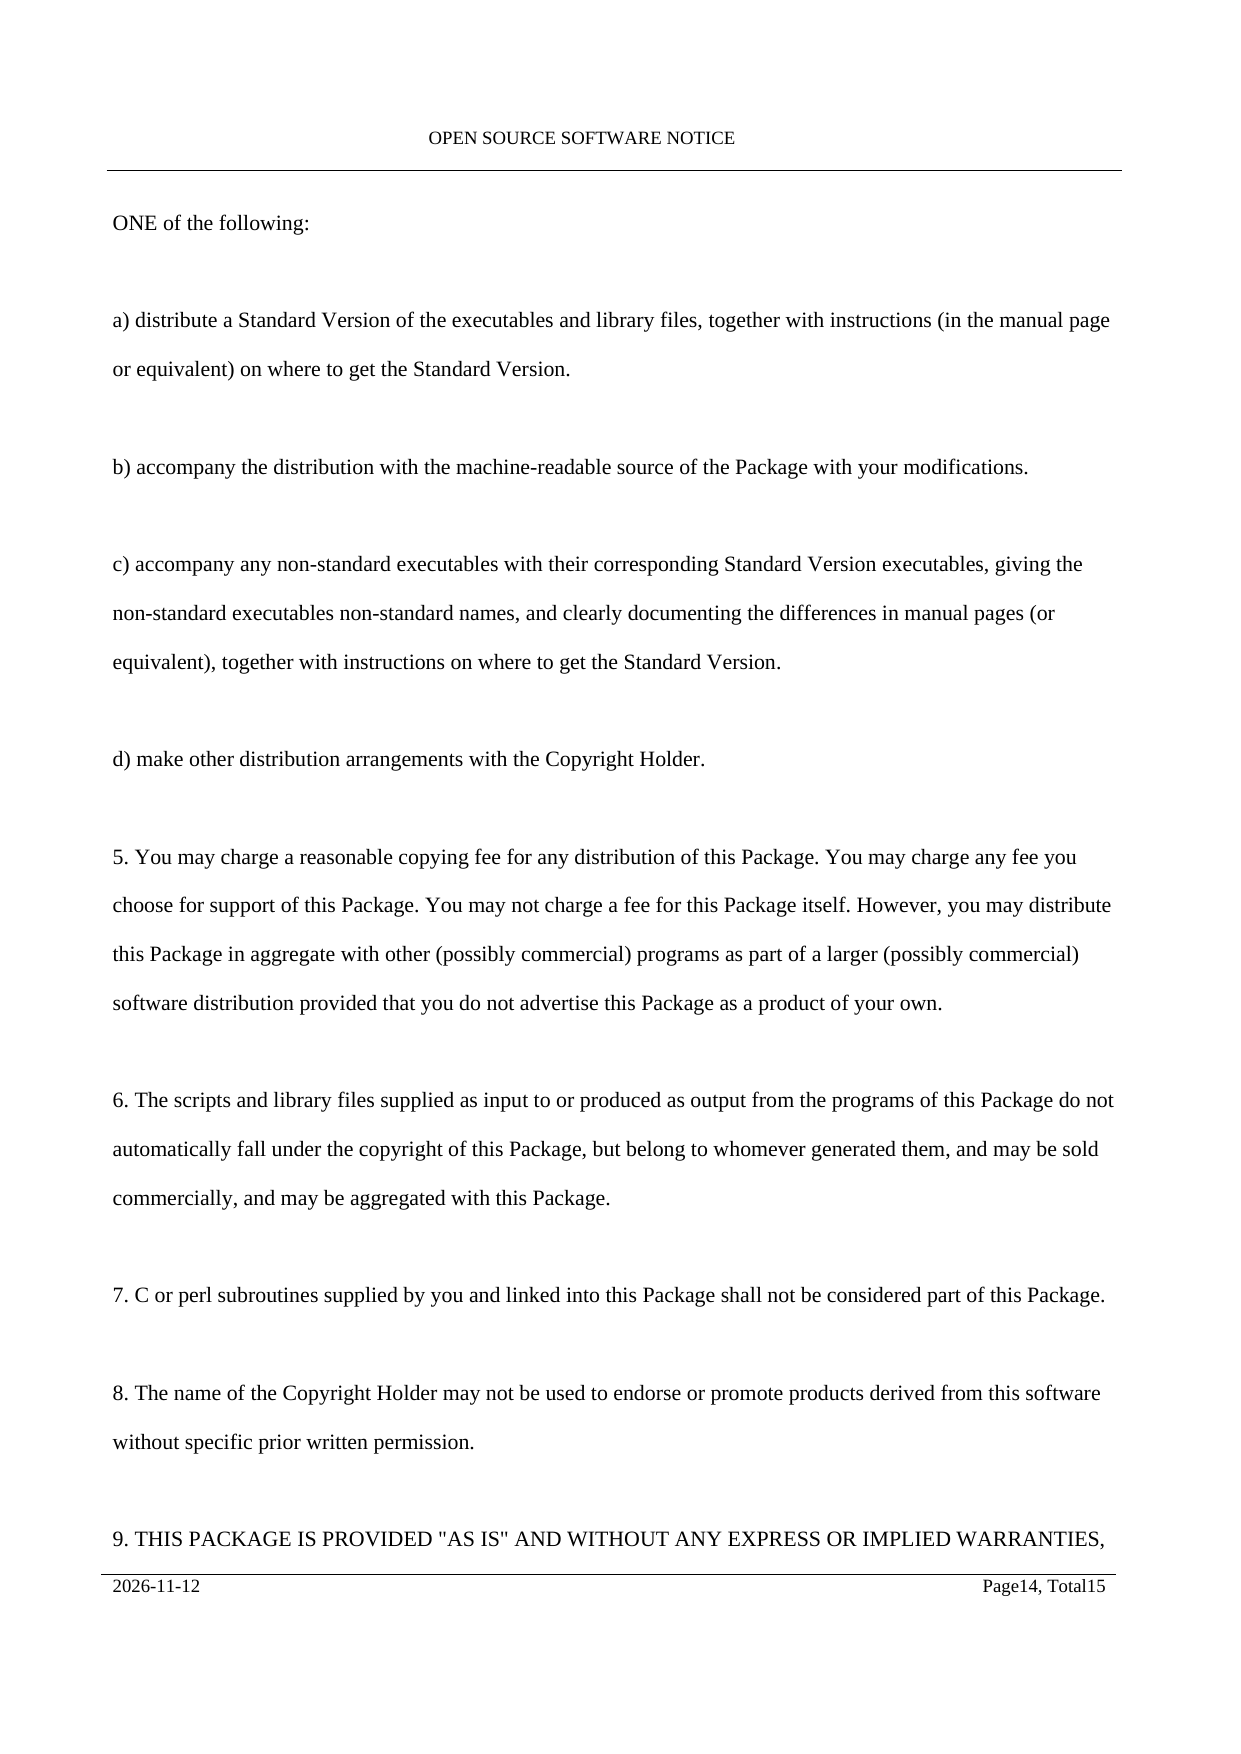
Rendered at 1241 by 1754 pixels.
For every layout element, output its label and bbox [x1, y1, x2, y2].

text [112, 206, 1128, 1555]
